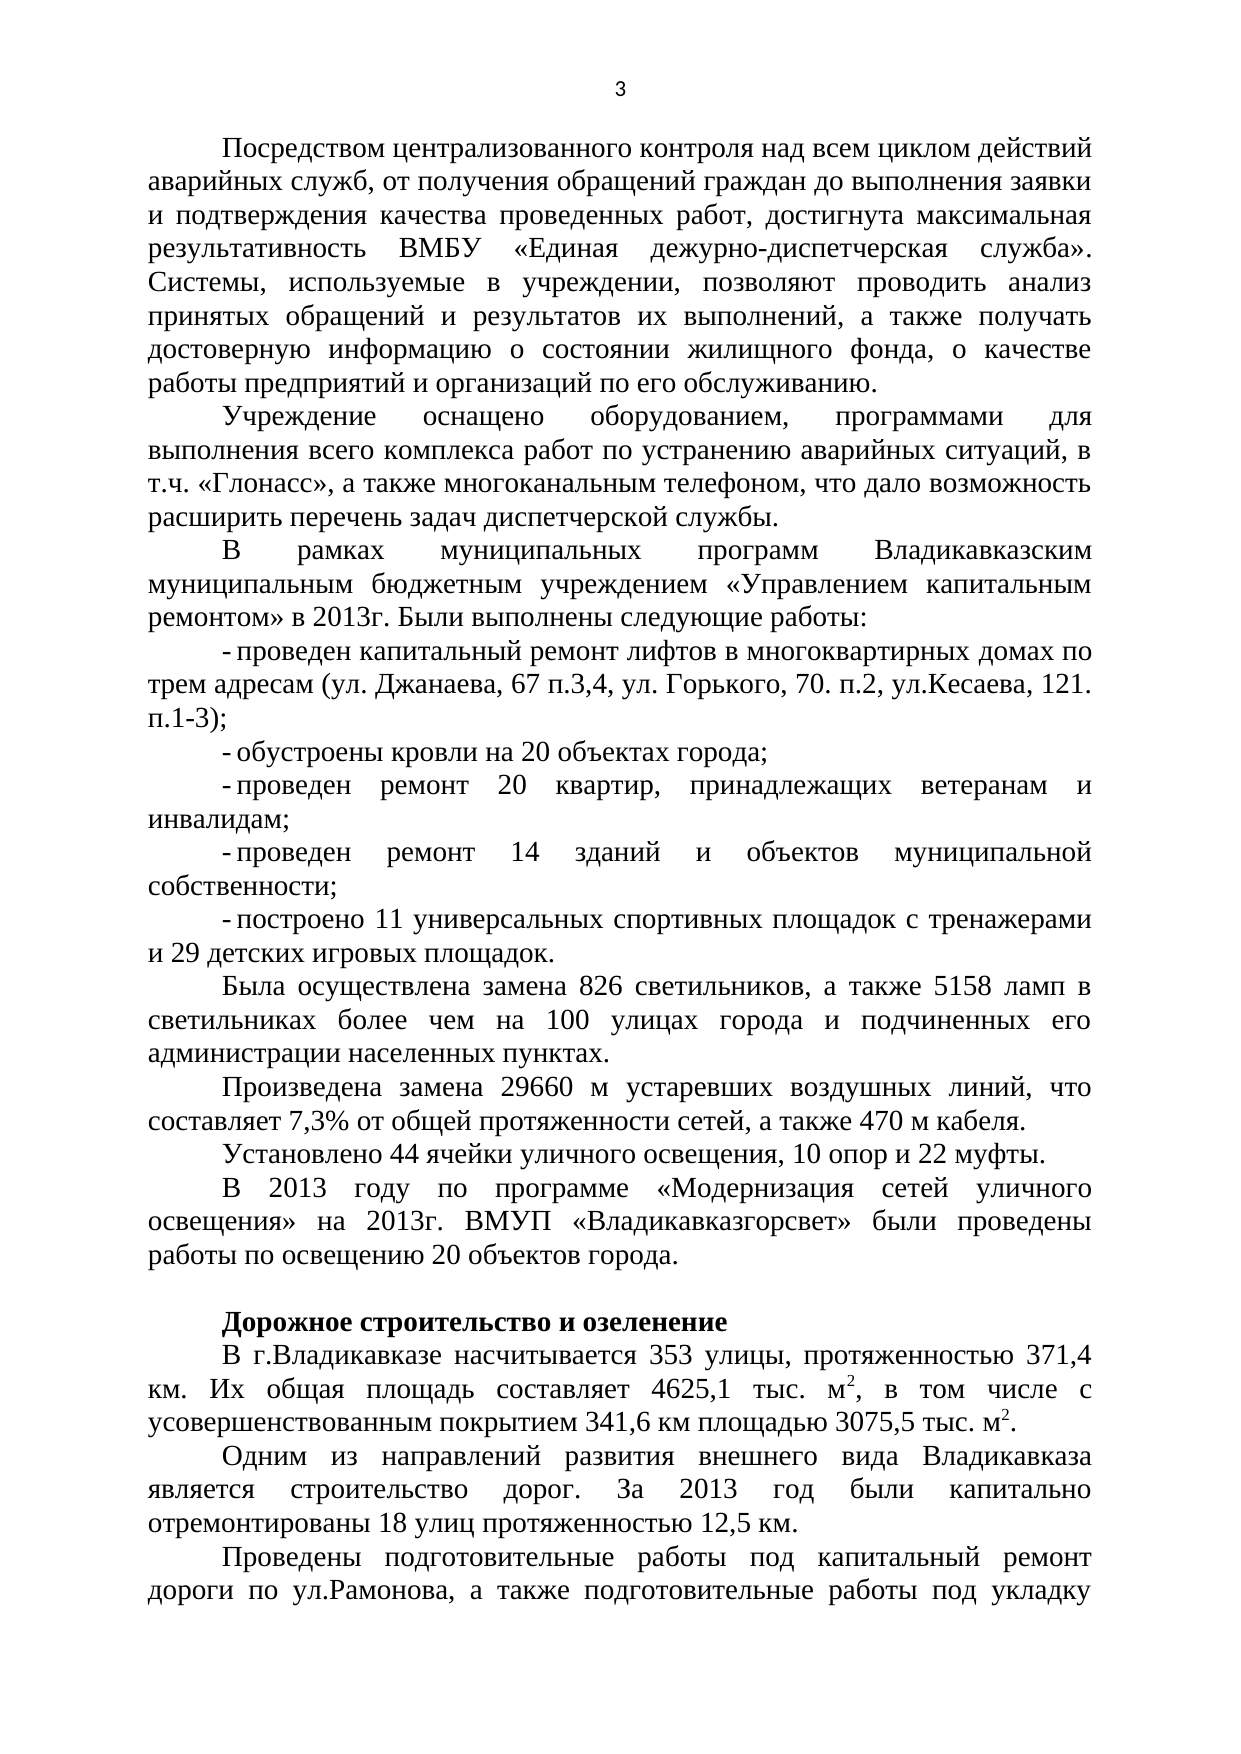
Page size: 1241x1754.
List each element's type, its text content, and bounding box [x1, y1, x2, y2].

text В рамках муниципальных программ Владикавказским муниципальным бюджетным учреждением «Управлением капитальным ремонтом» в 2013г. Были выполнены следующие работы: [148, 532, 1092, 633]
text В 2013 году по программе «Модернизация сетей уличного освещения» на 2013г. ВМУП «Владикавказгорсвет» были проведены работы по освещению 20 объектов города. [148, 1170, 1092, 1270]
text - проведен ремонт 20 квартир, принадлежащих ветеранам и инвалидам; [148, 767, 1092, 834]
text Одним из направлений развития внешнего вида Владикавказа является строительство дорог. За 2013 год были капитально отремонтированы 18 улиц протяженностью 12,5 км. [148, 1438, 1092, 1539]
text Учреждение оснащено оборудованием, программами для выполнения всего комплекса работ по устранению аварийных ситуаций, в т.ч. «Глонасс», а также многоканальным телефоном, что дало возможность расширить перечень задач диспетчерской службы. [148, 398, 1092, 532]
text Была осуществлена замена 826 светильников, а также 5158 ламп в светильниках более чем на 100 улицах города и подчиненных его администрации населенных пунктах. [148, 968, 1092, 1069]
text - построено 11 универсальных спортивных площадок с тренажерами и 29 детских игровых площадок. [148, 901, 1092, 968]
text Дорожное строительство и озеленение [148, 1304, 1092, 1337]
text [148, 1539, 1092, 1606]
text В г.Владикавказе насчитывается 353 улицы, протяженностью . Их общая площадь составляет 4625,1 тыс. м2, в том числе с усовершенствованным покрытием площадью 3075,5 тыс. м2. [148, 1337, 1092, 1438]
text Установлено 44 ячейки уличного освещения, 10 опор и 22 муфты. [148, 1136, 1092, 1170]
text Произведена замена 29660 м устаревших воздушных линий, что составляет 7,3% от общей протяженности сетей, а также 470 м кабеля. [148, 1069, 1092, 1136]
text - обустроены кровли на 20 объектах города; [148, 734, 1092, 767]
text - проведен ремонт 14 зданий и объектов муниципальной собственности; [148, 834, 1092, 901]
text Посредством централизованного контроля над всем циклом действий аварийных служб, от получения обращений граждан до выполнения заявки и подтверждения качества проведенных работ, достигнута максимальная результативность ВМБУ «Единая дежурно-диспетчерская служба». Системы, используемые в учреждении, позволяют проводить анализ принятых обращений и результатов их выполнений, а также получать достоверную информацию о состоянии жилищного фонда, о качестве работы предприятий и организаций по его обслуживанию. [148, 130, 1092, 398]
text - проведен капитальный ремонт лифтов в многоквартирных домах по трем адресам (ул. Джанаева, 67 п.3,4, ул. Горького, 70. п.2, ул.Кесаева, 121. п.1-3); [148, 633, 1092, 734]
